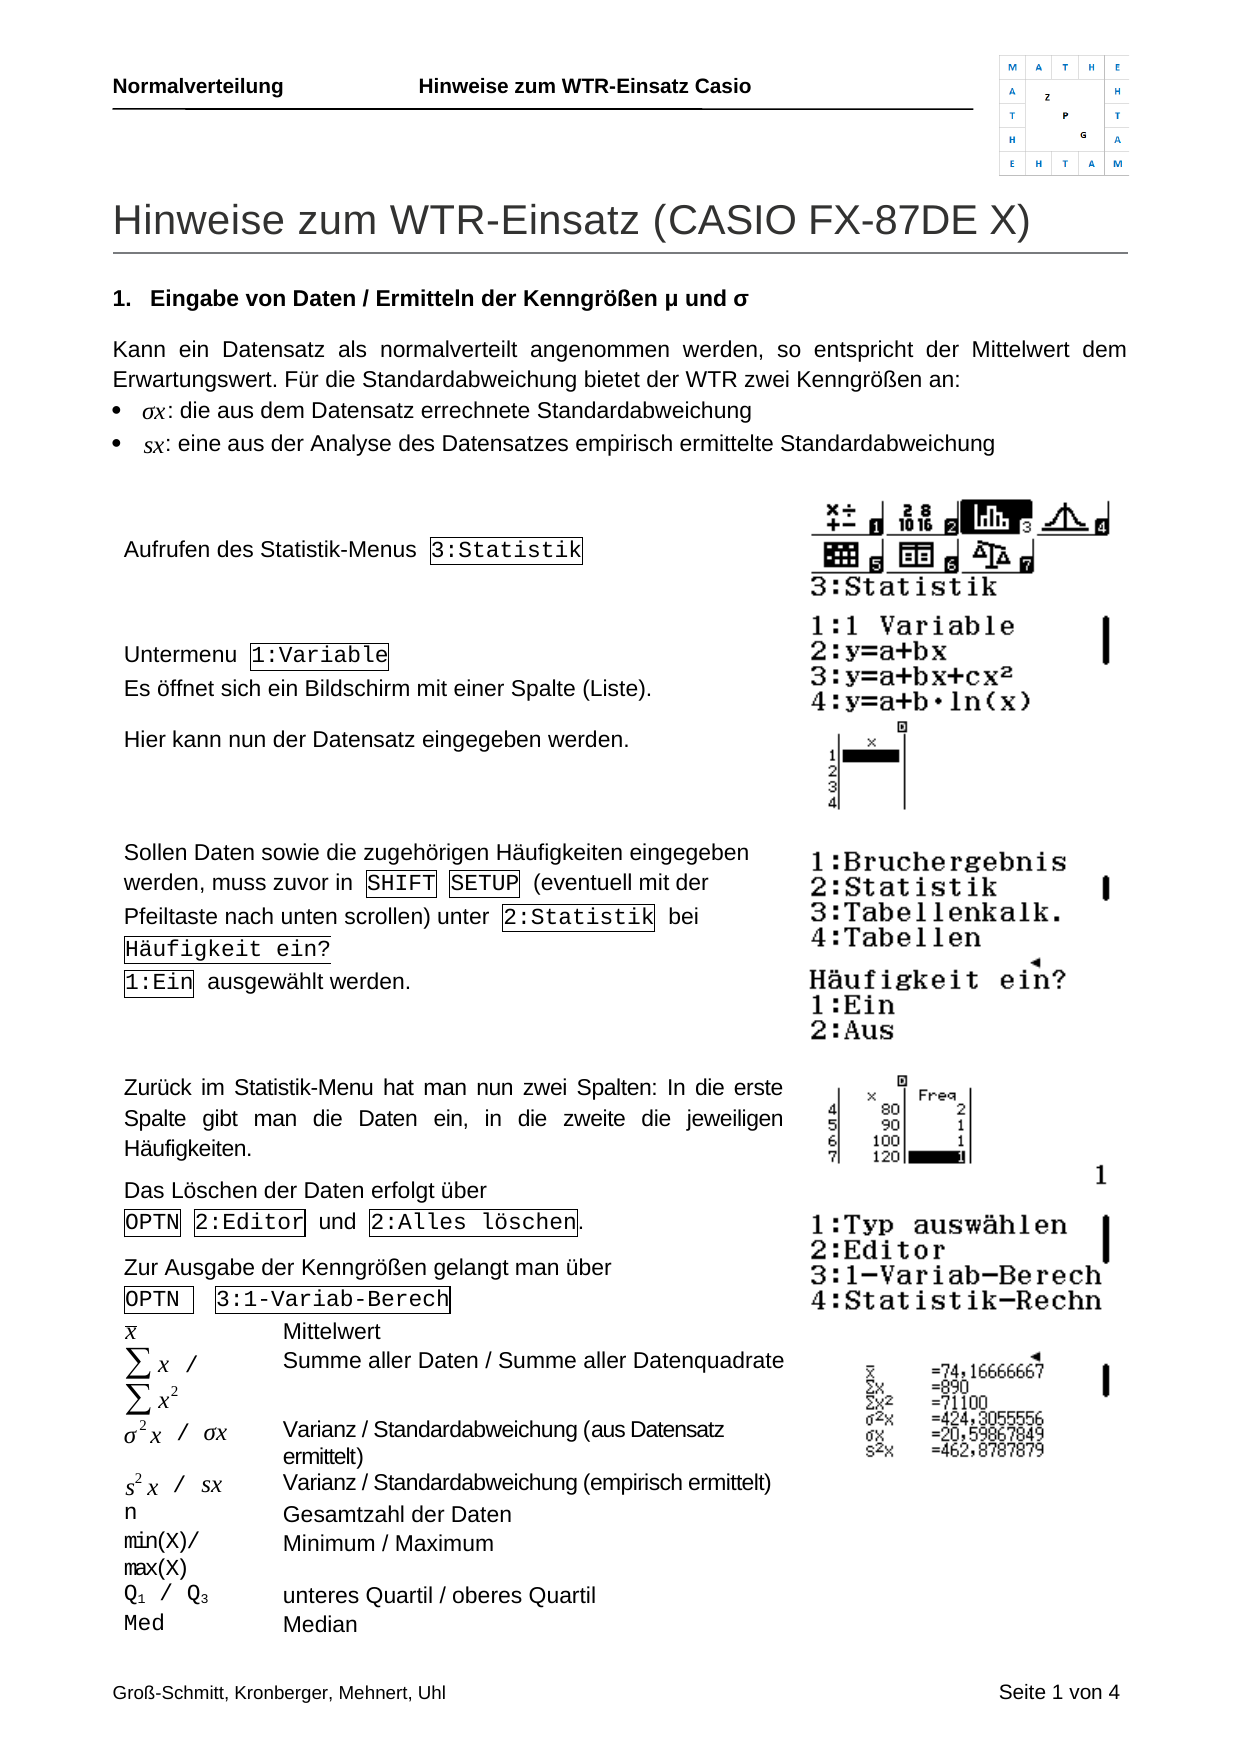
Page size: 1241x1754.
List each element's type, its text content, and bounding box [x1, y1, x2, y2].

list : eine aus der Analyse des Datensatzes empirisch ermittelte Standardabweichung [112, 430, 1128, 460]
table_cell [796, 1202, 1128, 1641]
table_cell Summe aller Daten / Summe aller Datenquadrate [271, 1348, 796, 1416]
table_cell / [113, 1416, 271, 1469]
table_cell [113, 1318, 271, 1347]
picture [807, 956, 1111, 1071]
picture [807, 484, 1111, 599]
table_cell [796, 1074, 1128, 1202]
table_cell Minimum / Maximum [271, 1530, 796, 1582]
picture [992, 48, 1130, 177]
table_cell / [113, 1469, 271, 1501]
title Hinweise zum WTR-Einsatz (CASIO FX-87DE X) [112, 196, 1128, 254]
table_cell Q1 / Q3 [113, 1582, 271, 1611]
picture [807, 1350, 1111, 1465]
table_cell Varianz / Standardabweichung (empirisch ermittelt) [271, 1469, 796, 1501]
table_cell [796, 839, 1128, 1074]
table_cell Zurück im Statistik-Menu hat man nun zwei Spalten: In die erste Spalte gibt man die Daten ein, in die zweite die jeweiligen Häufigkeiten. Das Löschen der Daten erfolgt über OPTN 2:Editor und 2:Alles löschen. Zur Ausgabe der Kenngrößen gelangt man über OPTN 3:1-Variab-Berech [113, 1074, 796, 1318]
picture [807, 1202, 1111, 1316]
list Kann ein Datensatz als normalverteilt angenommen werden, so entspricht der Mittelwert dem Erwartungswert. Für die Standardabweichung bietet der WTR zwei Kenngrößen an: [112, 336, 1128, 393]
picture [807, 838, 1111, 953]
table_cell Median [271, 1611, 796, 1641]
picture [807, 720, 1111, 835]
table_cell Varianz / Standardabweichung (aus Datensatz ermittelt) [271, 1416, 796, 1469]
picture [807, 1074, 1111, 1189]
list : die aus dem Datensatz errechnete Standardabweichung [112, 397, 1128, 426]
table_cell Gesamtzahl der Daten [271, 1501, 796, 1530]
table_cell Mittelwert [271, 1318, 796, 1347]
table_cell Sollen Daten sowie die zugehörigen Häufigkeiten eingegeben werden, muss zuvor in SHIFT SETUP (eventuell mit der Pfeiltaste nach unten scrollen) unter 2:Statistik bei Häufigkeit ein? 1:Ein ausgewählt werden. [113, 839, 796, 1074]
table_cell Med [113, 1611, 271, 1641]
table_cell unteres Quartil / oberes Quartil [271, 1582, 796, 1611]
table_cell / [113, 1348, 271, 1416]
table_cell n [113, 1501, 271, 1530]
text Eingabe von Daten / Ermitteln der Kenngrößen μ und σ [112, 285, 1128, 312]
table_header [796, 485, 1128, 838]
table_header Aufrufen des Statistik-Menus 3:Statistik Untermenu 1:Variable Es öffnet sich ein Bildschirm mit einer Spalte (Liste). Hier kann nun der Datensatz eingegeben werden. [113, 485, 796, 838]
picture [807, 602, 1111, 717]
table_cell min(X)/max(X) [113, 1530, 271, 1582]
